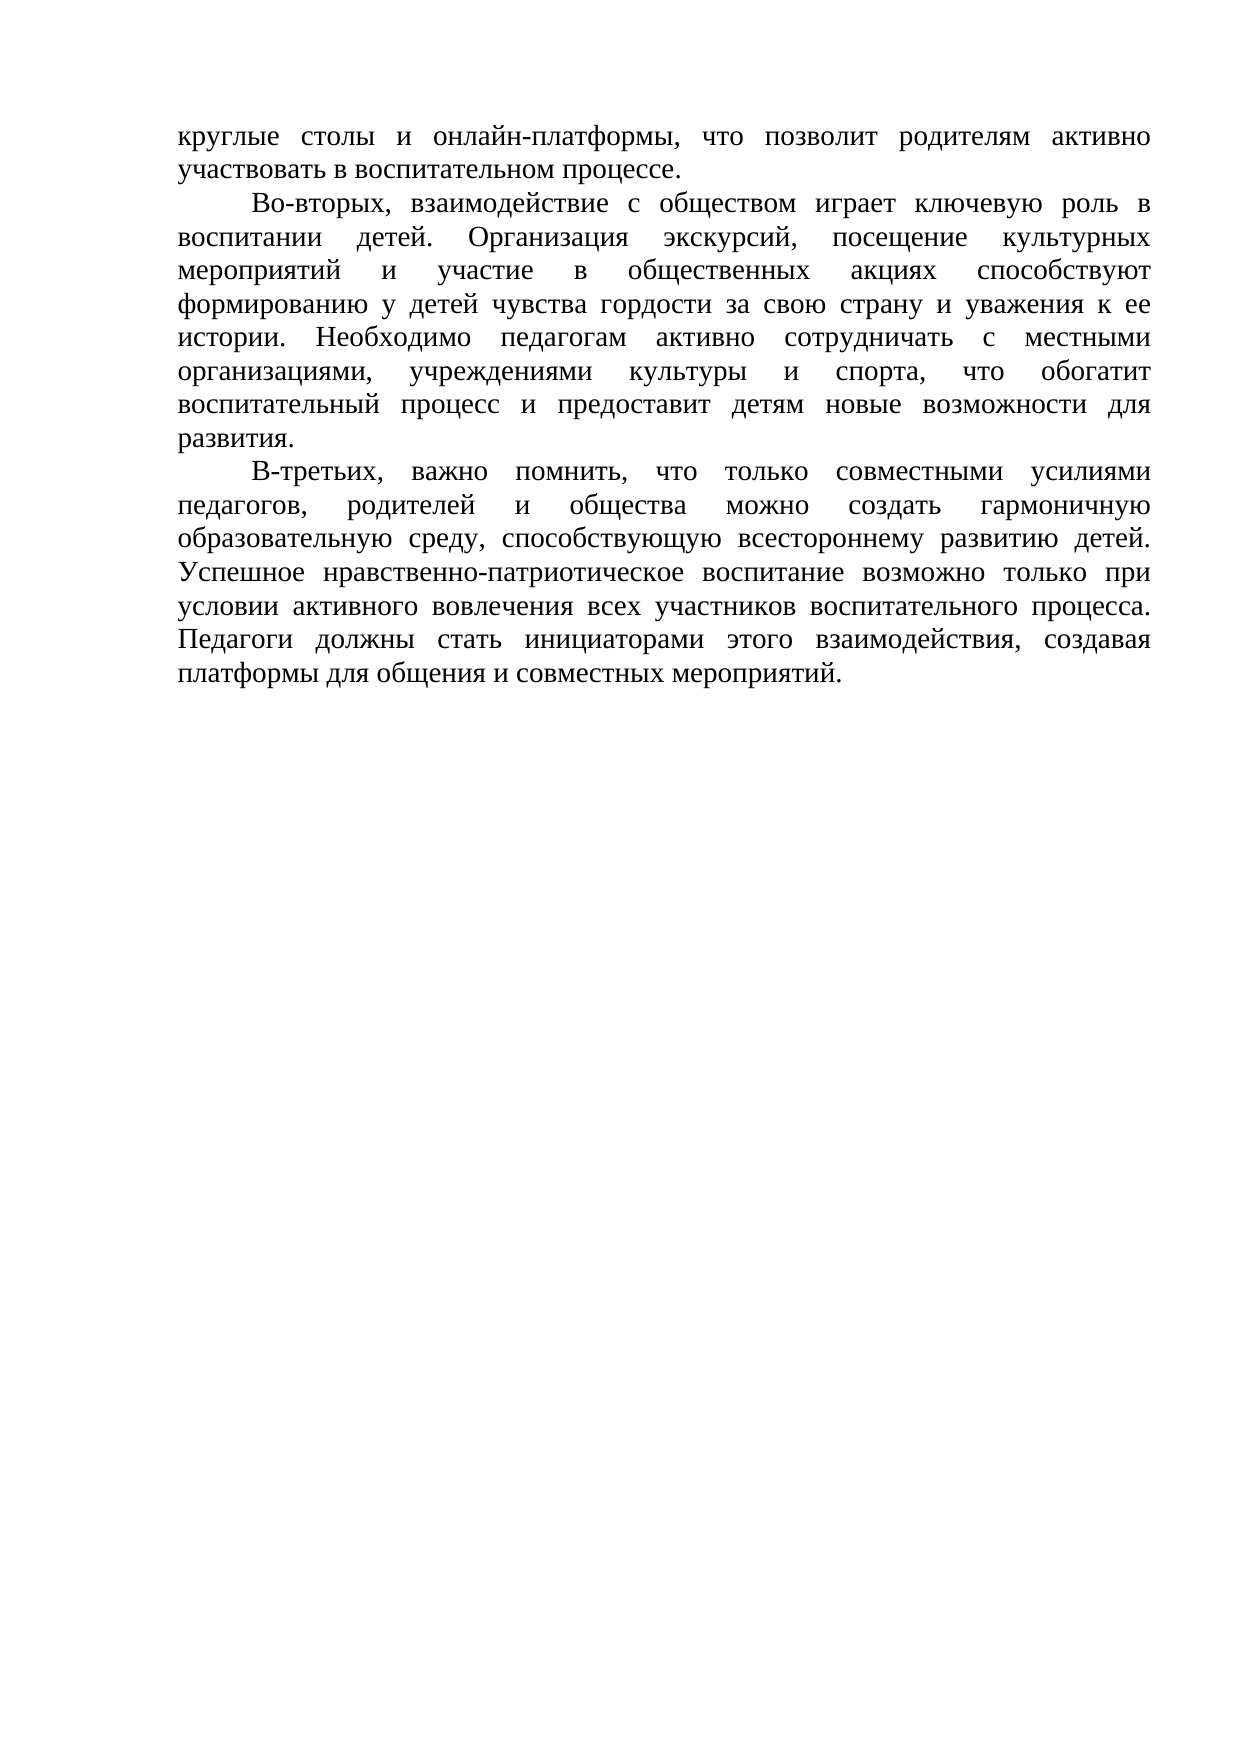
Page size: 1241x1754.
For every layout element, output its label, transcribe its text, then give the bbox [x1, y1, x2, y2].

text В-третьих, важно помнить, что только совместными усилиями педагогов, родителей и общества можно создать гармоничную образовательную среду, способствующую всестороннему развитию детей. Успешное нравственно-патриотическое воспитание возможно только при условии активного вовлечения всех участников воспитательного процесса. Педагоги должны стать инициаторами этого взаимодействия, создавая платформы для общения и совместных мероприятий. [177, 453, 1152, 688]
text Во-вторых, взаимодействие с обществом играет ключевую роль в воспитании детей. Организация экскурсий, посещение культурных мероприятий и участие в общественных акциях способствуют формированию у детей чувства гордости за свою страну и уважения к ее истории. Необходимо педагогам активно сотрудничать с местными организациями, учреждениями культуры и спорта, что обогатит воспитательный процесс и предоставит детям новые возможности для развития. [177, 185, 1152, 453]
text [177, 118, 1152, 185]
